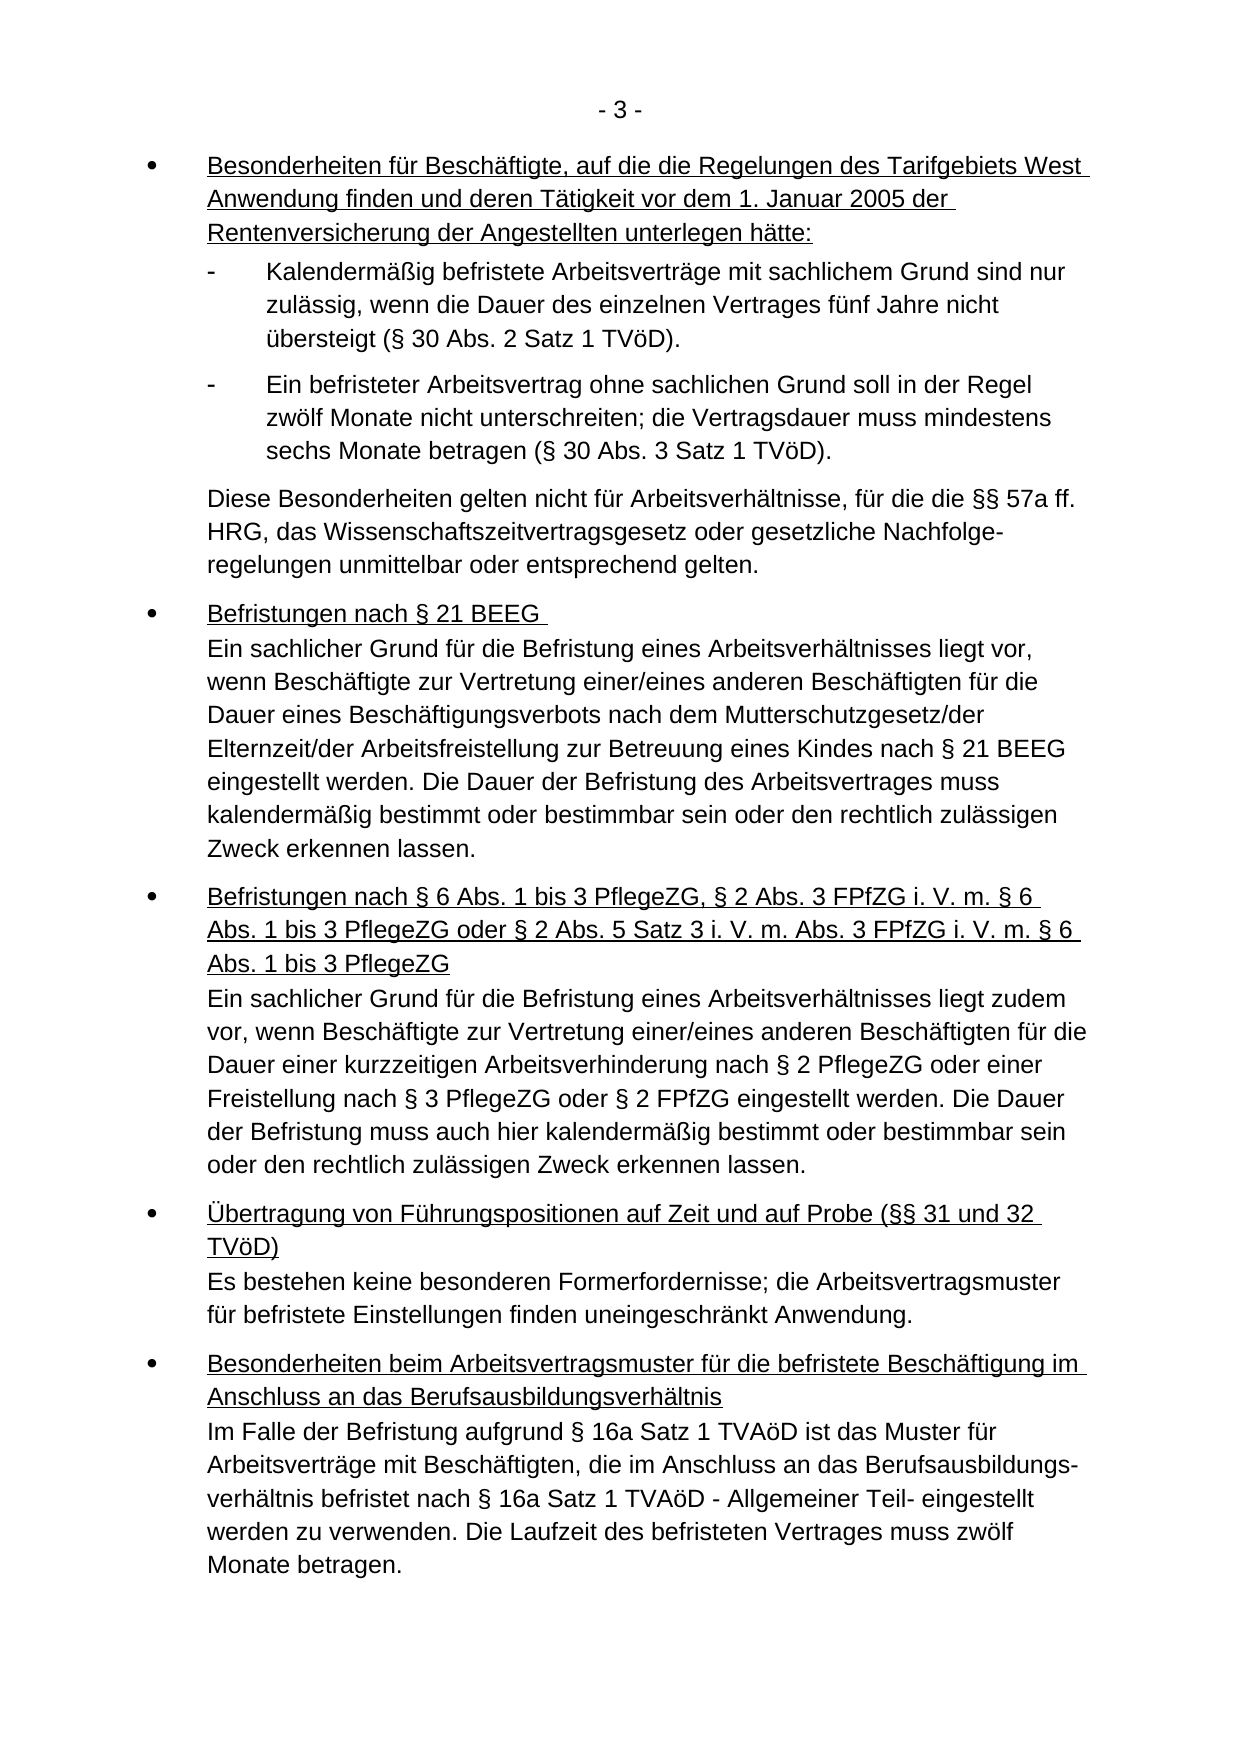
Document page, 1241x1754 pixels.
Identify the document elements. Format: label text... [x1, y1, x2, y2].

list Ein befristeter Arbeitsvertrag ohne sachlichen Grund soll in der Regel zwölf Monate nicht unterschreiten; die Vertragsdauer muss mindestens sechs Monate betragen (§ 30 Abs. 3 Satz 1 TVöD). [207, 366, 1092, 466]
list Kalendermäßig befristete Arbeitsverträge mit sachlichem Grund sind nur zulässig, wenn die Dauer des einzelnen Vertrages fünf Jahre nicht übersteigt (§ 30 Abs. 2 Satz 1 TVöD). [207, 254, 1092, 354]
text Übertragung von Führungspositionen auf Zeit und auf Probe (§§ 31 und 32 TVöD) [148, 1196, 1092, 1262]
text Diese Besonderheiten gelten nicht für Arbeitsverhältnisse, für die die §§ 57a ff. HRG, das Wissenschaftszeitvertragsgesetz oder gesetzliche Nachfolge-regelungen unmittelbar oder entsprechend gelten. [207, 479, 1092, 579]
text Befristungen nach § 21 BEEG [148, 596, 1092, 629]
text Im Falle der Befristung aufgrund § 16a Satz 1 TVAöD ist das Muster für Arbeitsverträge mit Beschäftigten, die im Anschluss an das Berufsausbildungs-verhältnis befristet nach § 16a Satz 1 TVAöD - Allgemeiner Teil- eingestellt werden zu verwenden. Die Laufzeit des befristeten Vertrages muss zwölf Monate betragen. [207, 1412, 1092, 1579]
text Ein sachlicher Grund für die Befristung eines Arbeitsverhältnisses liegt vor, wenn Beschäftigte zur Vertretung einer/eines anderen Beschäftigten für die Dauer eines Beschäftigungsverbots nach dem Mutterschutzgesetz/der Elternzeit/der Arbeitsfreistellung zur Betreuung eines Kindes nach § 21 BEEG eingestellt werden. Die Dauer der Befristung des Arbeitsvertrages muss kalendermäßig bestimmt oder bestimmbar sein oder den rechtlich zulässigen Zweck erkennen lassen. [207, 629, 1092, 862]
text Es bestehen keine besonderen Formerfordernisse; die Arbeitsvertragsmuster für befristete Einstellungen finden uneingeschränkt Anwendung. [207, 1262, 1092, 1329]
text Ein sachlicher Grund für die Befristung eines Arbeitsverhältnisses liegt zudem vor, wenn Beschäftigte zur Vertretung einer/eines anderen Beschäftigten für die Dauer einer kurzzeitigen Arbeitsverhinderung nach § 2 PflegeZG oder einer Freistellung nach § 3 PflegeZG oder § 2 FPfZG eingestellt werden. Die Dauer der Befristung muss auch hier kalendermäßig bestimmt oder bestimmbar sein oder den rechtlich zulässigen Zweck erkennen lassen. [207, 979, 1092, 1179]
text Besonderheiten beim Arbeitsvertragsmuster für die befristete Beschäftigung im Anschluss an das Berufsausbildungsverhältnis [148, 1346, 1092, 1412]
text Besonderheiten für Beschäftigte, auf die die Regelungen des Tarifgebiets West Anwendung finden und deren Tätigkeit vor dem 1. Januar 2005 der Rentenversicherung der Angestellten unterlegen hätte: [148, 148, 1092, 248]
text Befristungen nach § 6 Abs. 1 bis 3 PflegeZG, § 2 Abs. 3 FPfZG i. V. m. § 6 Abs. 1 bis 3 PflegeZG oder § 2 Abs. 5 Satz 3 i. V. m. Abs. 3 FPfZG i. V. m. § 6 Abs. 1 bis 3 PflegeZG [148, 879, 1092, 979]
